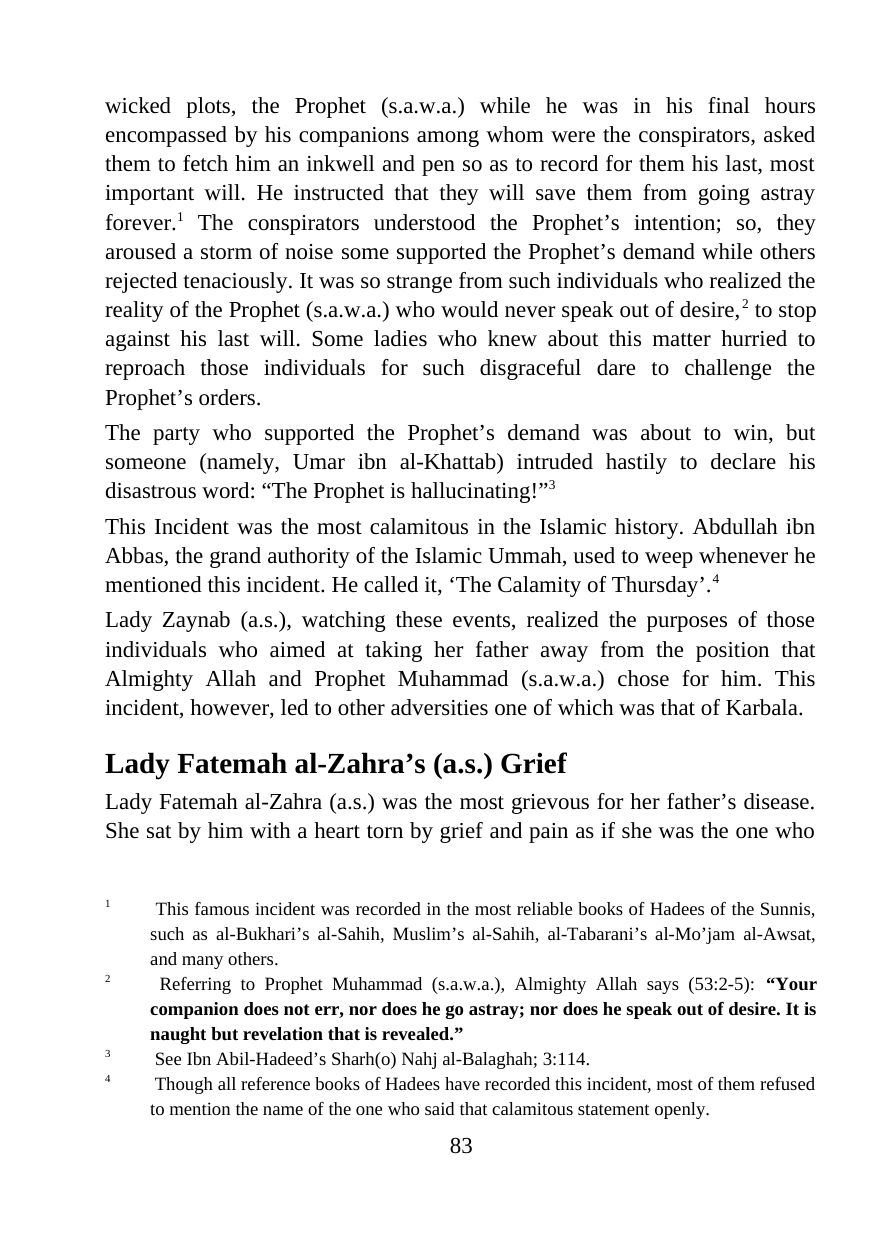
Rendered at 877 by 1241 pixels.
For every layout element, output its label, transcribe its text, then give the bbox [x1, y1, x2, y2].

text Lady Fatemah al-Zahra (a.s.) was the most grievous for her father’s disease. She sat by him with a heart torn by grief and pain as if she was the one who suffered agonies of death. Seeing his daughter and dearest one to his heart in such a manner, the Holy Prophet (s.a.w.a.) tried to entertain her and alleviate her grief. Hence, he said to her something confidentially. She burst into tears. He (s.a.w.a.) then said something else, also confidentially, but this time she smiled. [105, 786, 817, 844]
text Lady Zaynab (a.s.), watching these events, realized the purposes of those individuals who aimed at taking her father away from the position that Almighty Allah and Prophet Muhammad (s.a.w.a.) chose for him. This incident, however, led to other adversities one of which was that of Karbala. [105, 604, 817, 721]
text This Incident was the most calamitous in the Islamic history. Abdullah ibn Abbas, the grand authority of the Islamic Ummah, used to weep whenever he mentioned this incident. He called it, ‘The Calamity of Thursday’. [105, 511, 817, 598]
text As a second more long-established attempt to frustrate the conspirators’ wicked plots, the Prophet (s.a.w.a.) while he was in his final hours encompassed by his companions among whom were the conspirators, asked them to fetch him an inkwell and pen so as to record for them his last, most important will. He instructed that they will save them from going astray forever. The conspirators understood the Prophet’s intention; so, they aroused a storm of noise some supported the Prophet’s demand while others rejected tenaciously. It was so strange from such individuals who realized the reality of the Prophet (s.a.w.a.) who would never speak out of desire, to stop against his last will. Some ladies who knew about this matter hurried to reproach those individuals for such disgraceful dare to challenge the Prophet’s orders. [105, 90, 817, 411]
text The party who supported the Prophet’s demand was about to win, but someone (namely, Umar ibn al-Khattab) intruded hastily to declare his disastrous word: “The Prophet is hallucinating!” [105, 417, 817, 504]
subtitle Lady Fatemah al-Zahra’s (a.s.) Grief [105, 746, 817, 780]
